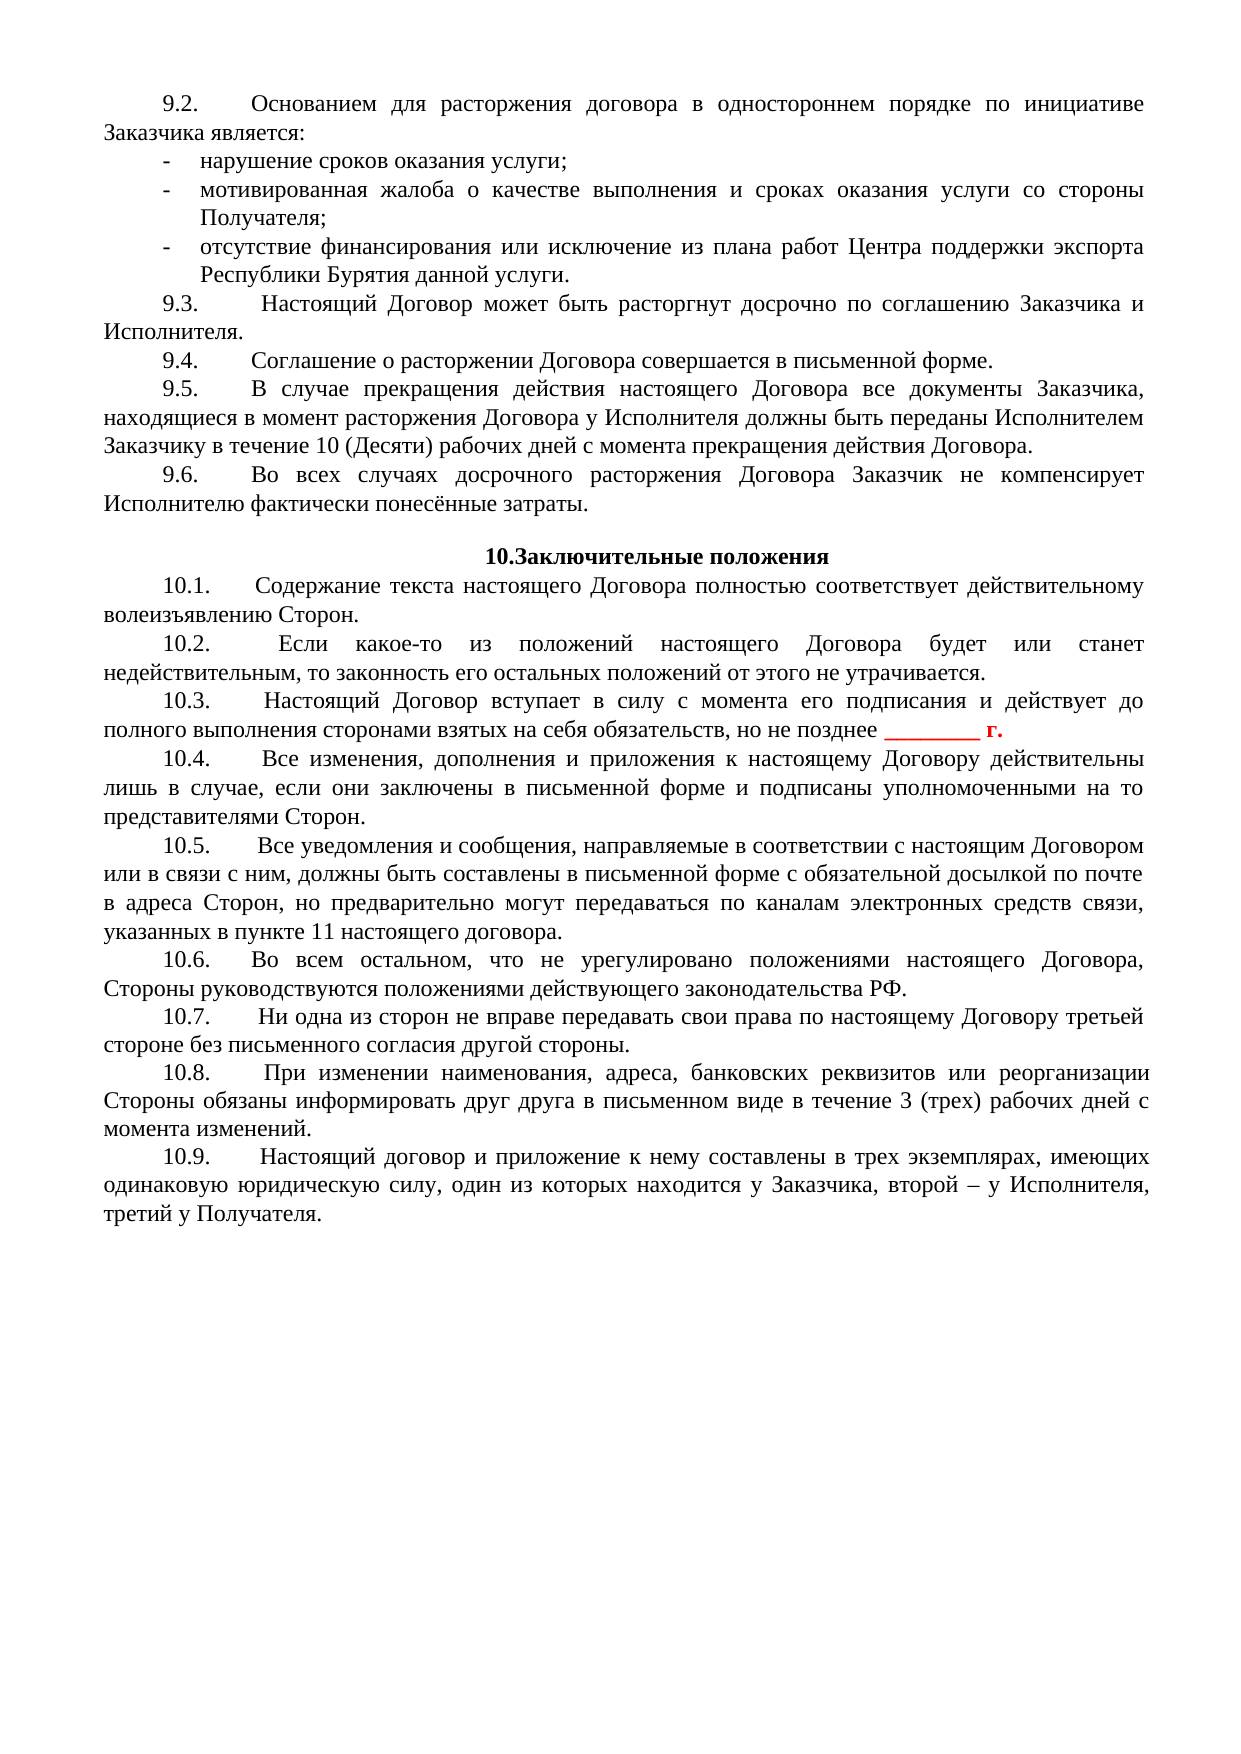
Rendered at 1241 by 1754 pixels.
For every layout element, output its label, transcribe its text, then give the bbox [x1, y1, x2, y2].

list нарушение сроков оказания услуги; [162, 146, 1145, 174]
list Во всех случаях досрочного расторжения Договора Заказчик не компенсирует Исполнителю фактически понесённые затраты. [103, 460, 1145, 517]
list отсутствие финансирования или исключение из плана работ Центра поддержки экспорта Республики Бурятия данной услуги. [162, 231, 1145, 288]
list Настоящий Договор вступает в силу с момента его подписания и действует до полного выполнения сторонами взятых на себя обязательств, но не позднее ________ г. [103, 686, 1145, 743]
list Настоящий Договор может быть расторгнут досрочно по соглашению Заказчика и Исполнителя. [103, 288, 1145, 346]
text 10.1. Содержание текста настоящего Договора полностью соответствует действительному волеизъявлению Сторон. [103, 570, 1145, 628]
list 10.Заключительные положения [103, 541, 1152, 570]
list Во всем остальном, что не урегулировано положениями настоящего Договора, Стороны руководствуются положениями действующего законодательства РФ. [103, 945, 1145, 1002]
list Если какое-то из положений настоящего Договора будет или станет недействительным, то законность его остальных положений от этого не утрачивается. [103, 628, 1145, 686]
list Все уведомления и сообщения, направляемые в соответствии с настоящим Договором или в связи с ним, должны быть составлены в письменной форме с обязательной досылкой по почте в адреса Сторон, но предварительно могут передаваться по каналам электронных средств связи, указанных в пункте 11 настоящего договора. [103, 830, 1145, 945]
list При изменении наименования, адреса, банковских реквизитов или реорганизации Стороны обязаны информировать друг друга в письменном виде в течение 3 (трех) рабочих дней с момента изменений. [103, 1058, 1152, 1142]
list Настоящий договор и приложение к нему составлены в трех экземплярах, имеющих одинаковую юридическую силу, один из которых находится у Заказчика, второй – у Исполнителя, третий у Получателя. [103, 1142, 1152, 1227]
list мотивированная жалоба о качестве выполнения и сроках оказания услуги со стороны Получателя; [162, 174, 1145, 231]
list В случае прекращения действия настоящего Договора все документы Заказчика, находящиеся в момент расторжения Договора у Исполнителя должны быть переданы Исполнителем Заказчику в течение 10 (Десяти) рабочих дней с момента прекращения действия Договора. [103, 374, 1145, 460]
list Все изменения, дополнения и приложения к настоящему Договору действительны лишь в случае, если они заключены в письменной форме и подписаны уполномоченными на то представителями Сторон. [103, 743, 1145, 830]
list Ни одна из сторон не вправе передавать свои права по настоящему Договору третьей стороне без письменного согласия другой стороны. [103, 1002, 1145, 1058]
list Основанием для расторжения договора в одностороннем порядке по инициативе Заказчика является: [103, 89, 1145, 146]
list Соглашение о расторжении Договора совершается в письменной форме. [103, 346, 1152, 374]
